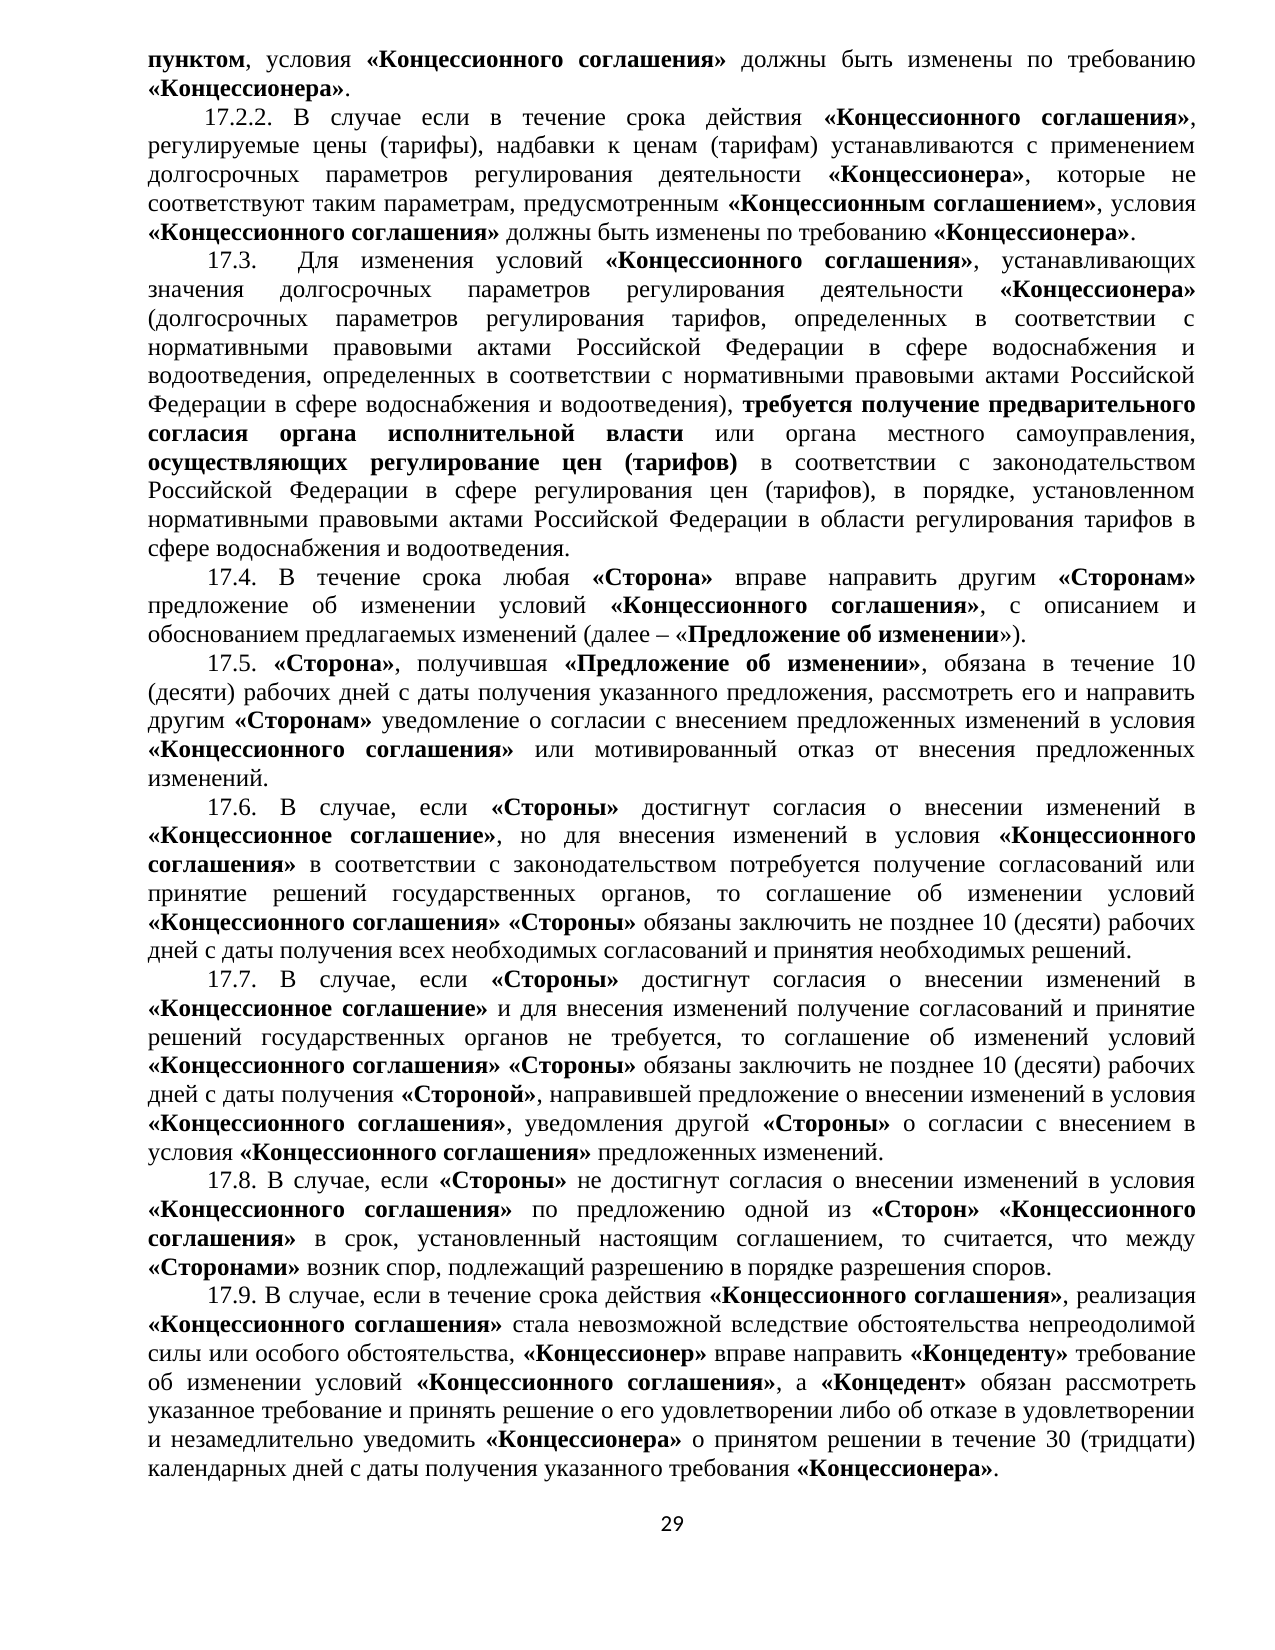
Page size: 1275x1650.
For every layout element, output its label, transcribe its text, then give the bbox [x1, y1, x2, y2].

list Для изменения условий «Концессионного соглашения», устанавливающих значения долгосрочных параметров регулирования деятельности «Концессионера» (долгосрочных параметров регулирования тарифов, определенных в соответствии с нормативными правовыми актами Российской Федерации в сфере водоснабжения и водоотведения, определенных в соответствии с нормативными правовыми актами Российской Федерации в сфере водоснабжения и водоотведения), требуется получение предварительного согласия органа исполнительной власти или органа местного самоуправления, осуществляющих регулирование цен (тарифов) в соответствии с законодательством Российской Федерации в сфере регулирования цен (тарифов), в порядке, установленном нормативными правовыми актами Российской Федерации в области регулирования тарифов в сфере водоснабжения и водоотведения. [148, 246, 1196, 562]
text 17.6. В случае, если «Стороны» достигнут согласия о внесении изменений в «Концессионное соглашение», но для внесения изменений в условия «Концессионного соглашения» в соответствии с законодательством потребуется получение согласований или принятие решений государственных органов, то соглашение об изменении условий «Концессионного соглашения» «Стороны» обязаны заключить не позднее 10 (десяти) рабочих дней с даты получения всех необходимых согласований и принятия необходимых решений. [148, 792, 1196, 964]
text 17.5. «Сторона», получившая «Предложение об изменении», обязана в течение 10 (десяти) рабочих дней с даты получения указанного предложения, рассмотреть его и направить другим «Сторонам» уведомление о согласии с внесением предложенных изменений в условия «Концессионного соглашения» или мотивированный отказ от внесения предложенных изменений. [148, 648, 1196, 792]
text 17.2.2. В случае если в течение срока действия «Концессионного соглашения», регулируемые цены (тарифы), надбавки к ценам (тарифам) устанавливаются с применением долгосрочных параметров регулирования деятельности «Концессионера», которые не соответствуют таким параметрам, предусмотренным «Концессионным соглашением», условия «Концессионного соглашения» должны быть изменены по требованию «Концессионера». [148, 102, 1196, 246]
text 17.9. В случае, если в течение срока действия «Концессионного соглашения», реализация «Концессионного соглашения» стала невозможной вследствие обстоятельства непреодолимой силы или особого обстоятельства, «Концессионер» вправе направить «Концеденту» требование об изменении условий «Концессионного соглашения», а «Концедент» обязан рассмотреть указанное требование и принять решение о его удовлетворении либо об отказе в удовлетворении и незамедлительно уведомить «Концессионера» о принятом решении в течение 30 (тридцати) календарных дней с даты получения указанного требования «Концессионера». [148, 1281, 1196, 1482]
text 17.7. В случае, если «Стороны» достигнут согласия о внесении изменений в «Концессионное соглашение» и для внесения изменений получение согласований и принятие решений государственных органов не требуется, то соглашение об изменений условий «Концессионного соглашения» «Стороны» обязаны заключить не позднее 10 (десяти) рабочих дней с даты получения «Стороной», направившей предложение о внесении изменений в условия «Концессионного соглашения», уведомления другой «Стороны» о согласии с внесением в условия «Концессионного соглашения» предложенных изменений. [148, 964, 1196, 1166]
text 17.8. В случае, если «Стороны» не достигнут согласия о внесении изменений в условия «Концессионного соглашения» по предложению одной из «Сторон» «Концессионного соглашения» в срок, установленный настоящим соглашением, то считается, что между «Сторонами» возник спор, подлежащий разрешению в порядке разрешения споров. [148, 1166, 1196, 1281]
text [148, 44, 1196, 102]
text 17.4. В течение срока любая «Сторона» вправе направить другим «Сторонам» предложение об изменении условий «Концессионного соглашения», с описанием и обоснованием предлагаемых изменений (далее – «Предложение об изменении»). [148, 562, 1196, 648]
